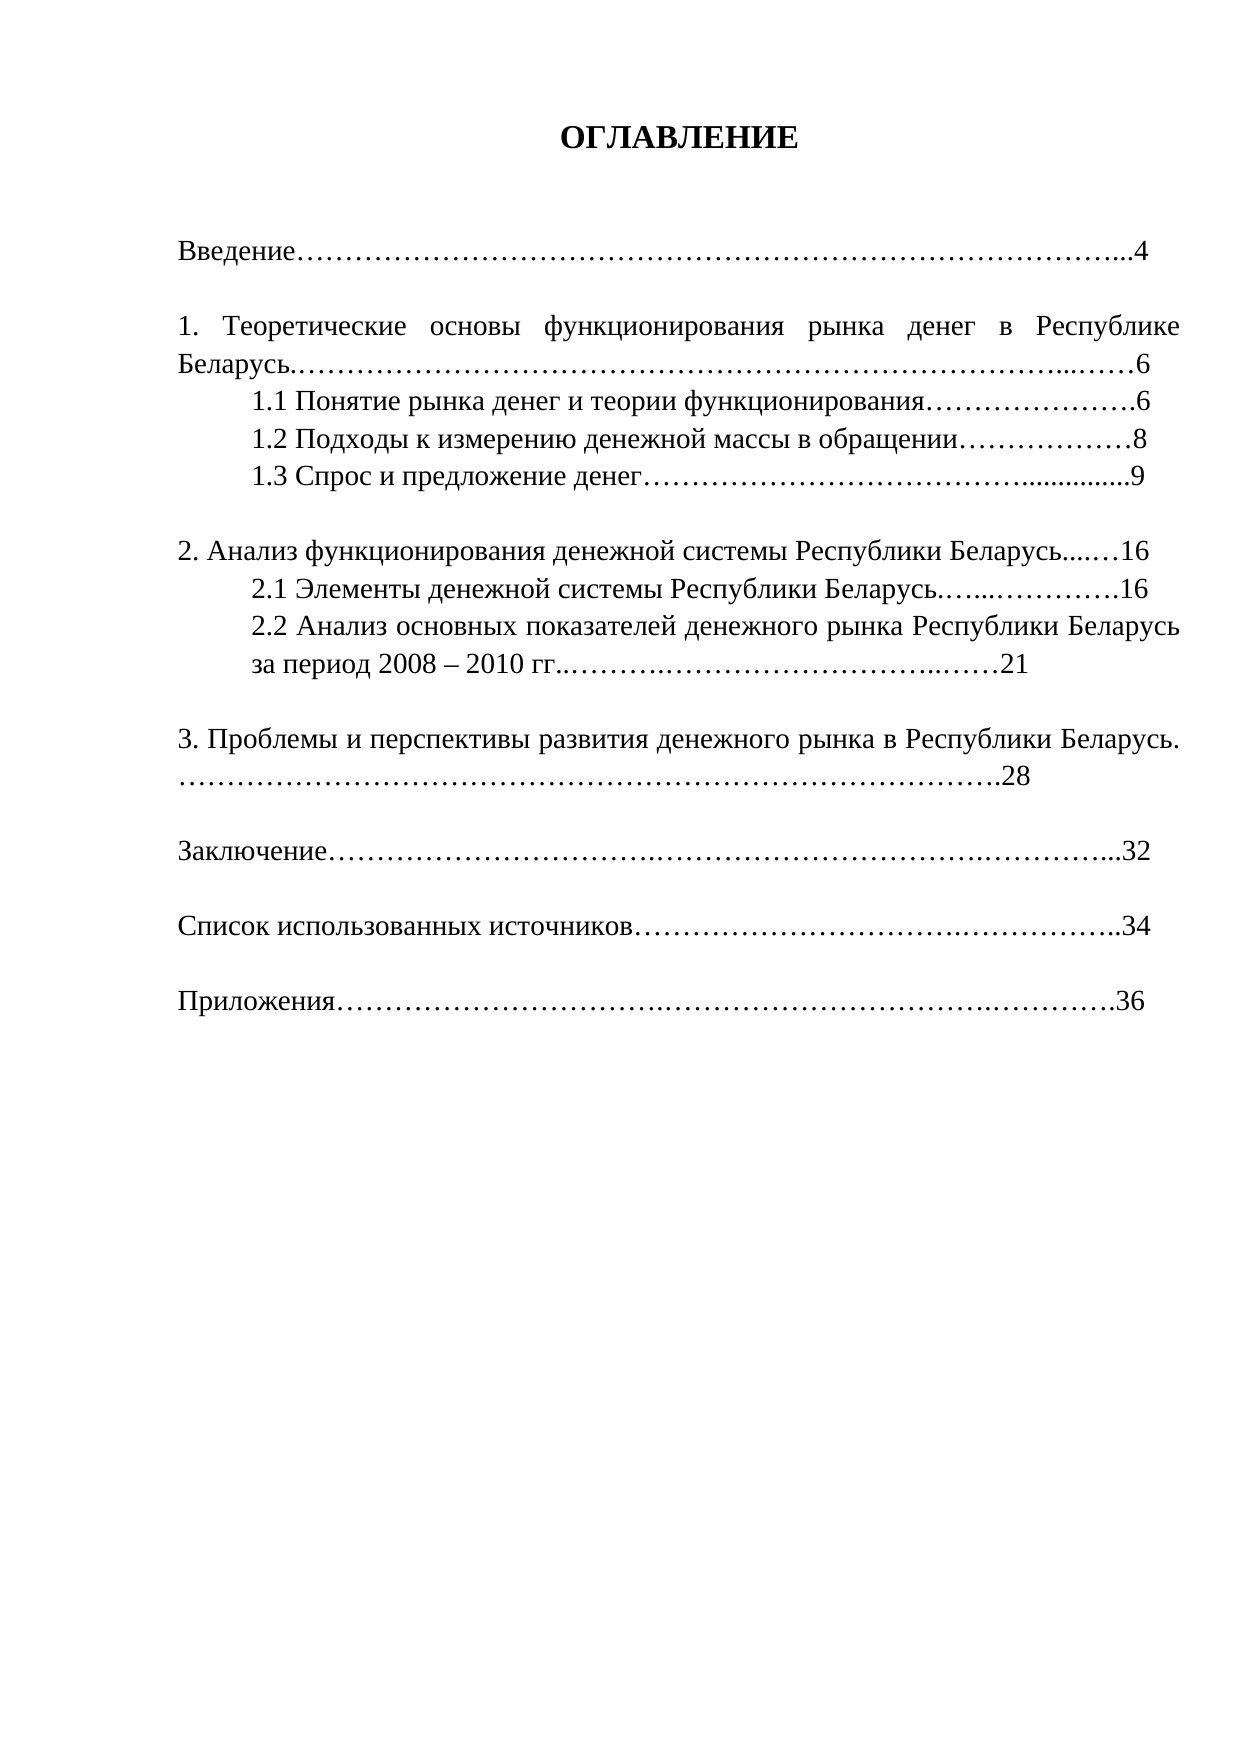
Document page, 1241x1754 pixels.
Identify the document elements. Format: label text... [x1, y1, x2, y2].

text 2.2 Анализ основных показателей денежного рынка Республики Беларусь за период 2008 – 2010 гг..……….………………………..……21 [251, 606, 1181, 681]
text Заключение…………………………….…………………………….…………...32 [177, 831, 1181, 868]
text 1.3 Спрос и предложение денег…………………………………...............9 [177, 456, 1181, 493]
text Приложения…………………………….…………………………….………….36 [177, 981, 1181, 1018]
text 1.2 Подходы к измерению денежной массы в обращении………………8 [177, 418, 1181, 456]
text 2.1 Элементы денежной системы Республики Беларусь.…...………….16 [177, 568, 1181, 606]
text 2. Анализ функционирования денежной системы Республики Беларусь....…16 [177, 531, 1181, 568]
text 1. Теоретические основы функционирования рынка денег в Республике Беларусь.……………………………………………………………………...……6 [177, 306, 1181, 381]
text 3. Проблемы и перспективы развития денежного рынка в Республики Беларусь.………………………………………………………………………….28 [177, 718, 1181, 793]
text 1.1 Понятие рынка денег и теории функционирования………………….6 [177, 381, 1181, 418]
text Список использованных источников…………………………….……………..34 [177, 906, 1181, 943]
text ОГЛАВЛЕНИЕ [177, 118, 1181, 156]
text Введение…………………………………………………………………………...4 [177, 231, 1181, 268]
